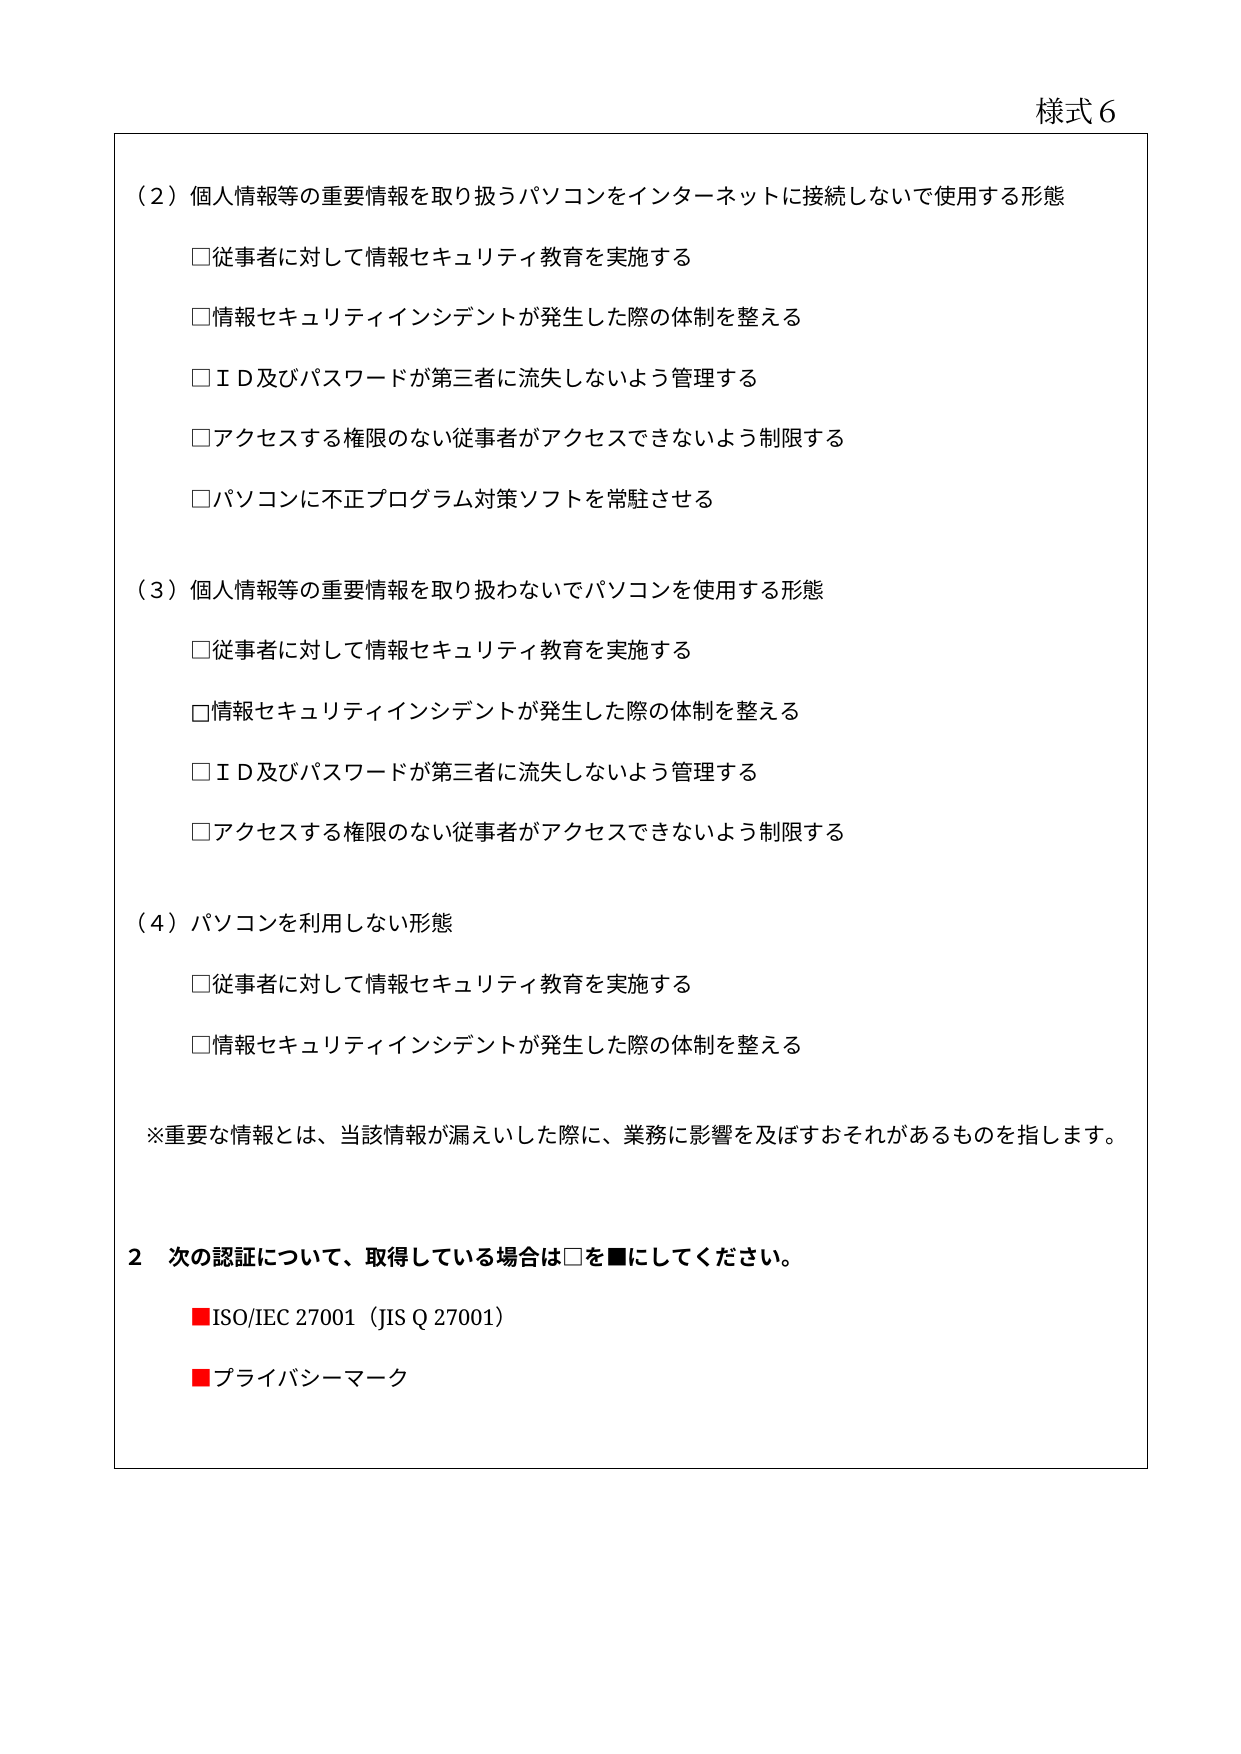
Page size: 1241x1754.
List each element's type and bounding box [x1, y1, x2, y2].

table_cell [115, 134, 1147, 1468]
